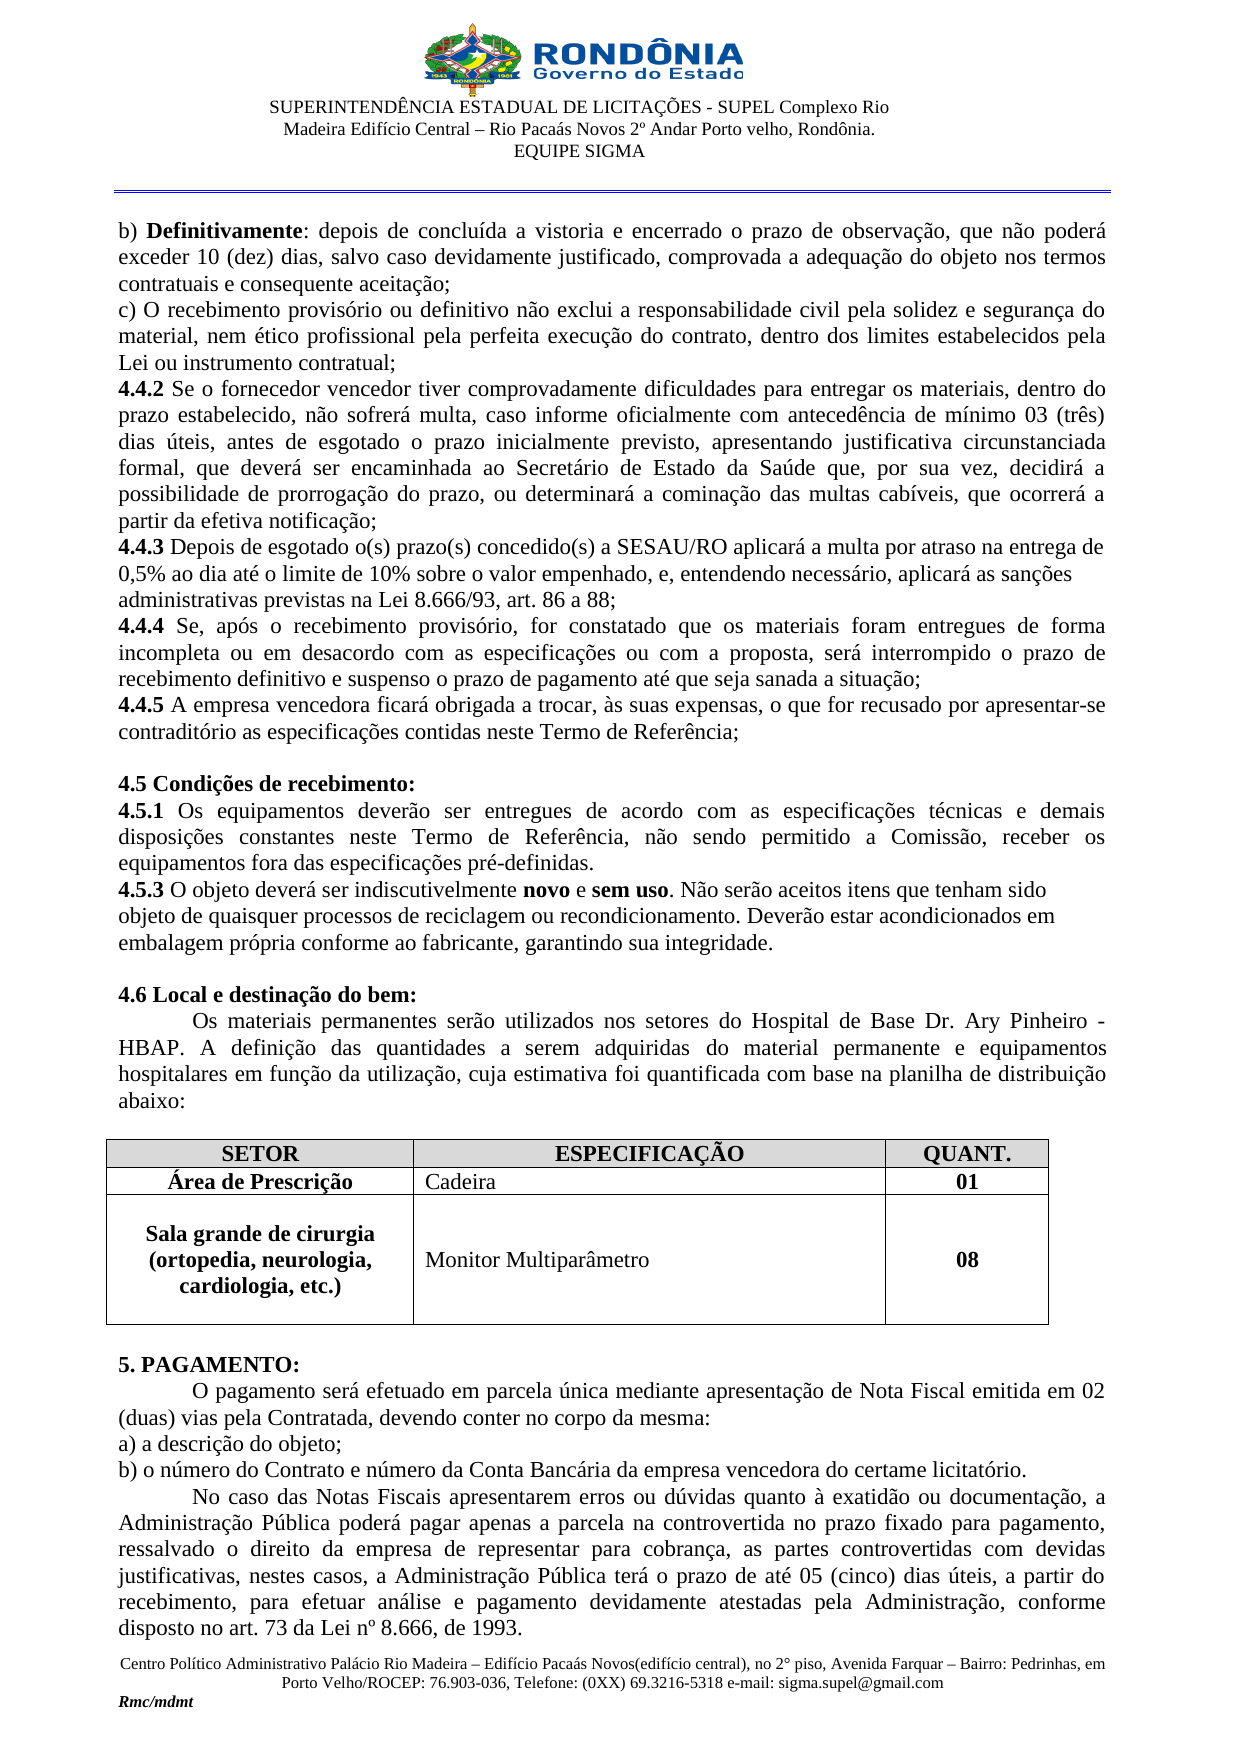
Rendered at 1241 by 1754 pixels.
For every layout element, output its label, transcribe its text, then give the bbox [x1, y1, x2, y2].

text a) a descrição do objeto; [118, 1430, 1107, 1456]
text 4.5.1 Os equipamentos deverão ser entregues de acordo com as especificações técnicas e demais disposições constantes neste Termo de Referência, não sendo permitido a Comissão, receber os equipamentos fora das especificações pré-definidas. [118, 797, 1107, 876]
table_header ESPECIFICAÇÃO [414, 1140, 885, 1167]
table_cell Cadeira [414, 1168, 885, 1194]
text b) o número do Contrato e número da Conta Bancária da empresa vencedora do certame licitatório. [118, 1456, 1107, 1483]
table_cell Monitor Multiparâmetro [414, 1195, 885, 1323]
text c) O recebimento provisório ou definitivo não exclui a responsabilidade civil pela solidez e segurança do material, nem ético profissional pela perfeita execução do contrato, dentro dos limites estabelecidos pela Lei ou instrumento contratual; [118, 296, 1107, 375]
text 4.5.3 O objeto deverá ser indiscutivelmente novo e sem uso. Não serão aceitos itens que tenham sido objeto de quaisquer processos de reciclagem ou recondicionamento. Deverão estar acondicionados em embalagem própria conforme ao fabricante, garantindo sua integridade. [118, 876, 1107, 955]
table_cell 08 [886, 1195, 1048, 1323]
text 4.4.4 Se, após o recebimento provisório, for constatado que os materiais foram entregues de forma incompleta ou em desacordo com as especificações ou com a proposta, será interrompido o prazo de recebimento definitivo e suspenso o prazo de pagamento até que seja sanada a situação; [118, 612, 1107, 691]
text 4.5 Condições de recebimento: [118, 770, 1107, 797]
text Os materiais permanentes serão utilizados nos setores do Hospital de Base Dr. Ary Pinheiro - HBAP. A definição das quantidades a serem adquiridas do material permanente e equipamentos hospitalares em função da utilização, cuja estimativa foi quantificada com base na planilha de distribuição abaixo: [118, 1008, 1107, 1113]
text 4.6 Local e destinação do bem: [118, 981, 1107, 1008]
table_cell Área de Prescrição [107, 1168, 413, 1194]
text No caso das Notas Fiscais apresentarem erros ou dúvidas quanto à exatidão ou documentação, a Administração Pública poderá pagar apenas a parcela na controvertida no prazo fixado para pagamento, ressalvado o direito da empresa de representar para cobrança, as partes controvertidas com devidas justificativas, nestes casos, a Administração Pública terá o prazo de até 05 (cinco) dias úteis, a partir do recebimento, para efetuar análise e pagamento devidamente atestadas pela Administração, conforme disposto no art. 73 da Lei nº 8.666, de 1993. [118, 1483, 1107, 1641]
text 5. PAGAMENTO: [118, 1351, 1107, 1377]
text 4.4.3 Depois de esgotado o(s) prazo(s) concedido(s) a SESAU/RO aplicará a multa por atraso na entrega de 0,5% ao dia até o limite de 10% sobre o valor empenhado, e, entendendo necessário, aplicará as sanções administrativas previstas na Lei 8.666/93, art. 88; [118, 533, 1107, 612]
table_header SETOR [107, 1140, 413, 1167]
text b) Definitivamente: depois de concluída a vistoria e encerrado o prazo de observação, que não poderá exceder 10 (dez) dias, salvo caso devidamente justificado, comprovada a adequação do objeto nos termos contratuais e consequente aceitação; [118, 217, 1107, 296]
table_cell Sala grande de cirurgia (ortopedia, neurologia, cardiologia, etc.) [107, 1195, 413, 1323]
table_header QUANT. [886, 1140, 1048, 1167]
text O pagamento será efetuado em parcela única mediante apresentação de Nota Fiscal emitida em 02 (duas) vias pela Contratada, devendo conter no corpo da mesma: [118, 1377, 1107, 1430]
text 4.4.2 Se o fornecedor vencedor tiver comprovadamente dificuldades para entregar os materiais, dentro do prazo estabelecido, não sofrerá multa, caso informe oficialmente com antecedência de mínimo 03 (três) dias úteis, antes de esgotado o prazo inicialmente previsto, apresentando justificativa circunstanciada formal, que deverá ser encaminhada ao Secretário de Estado da Saúde que, por sua vez, decidirá a possibilidade de prorrogação do prazo, ou determinará a cominação das multas cabíveis, que ocorrerá a partir da efetiva notificação; [118, 375, 1107, 533]
picture [423, 23, 743, 97]
text 4.4.5 A empresa vencedora ficará obrigada a trocar, às suas expensas, o que for recusado por apresentar-se contraditório as especificações contidas neste Termo de Referência; [118, 691, 1107, 744]
table_cell 01 [886, 1168, 1048, 1194]
